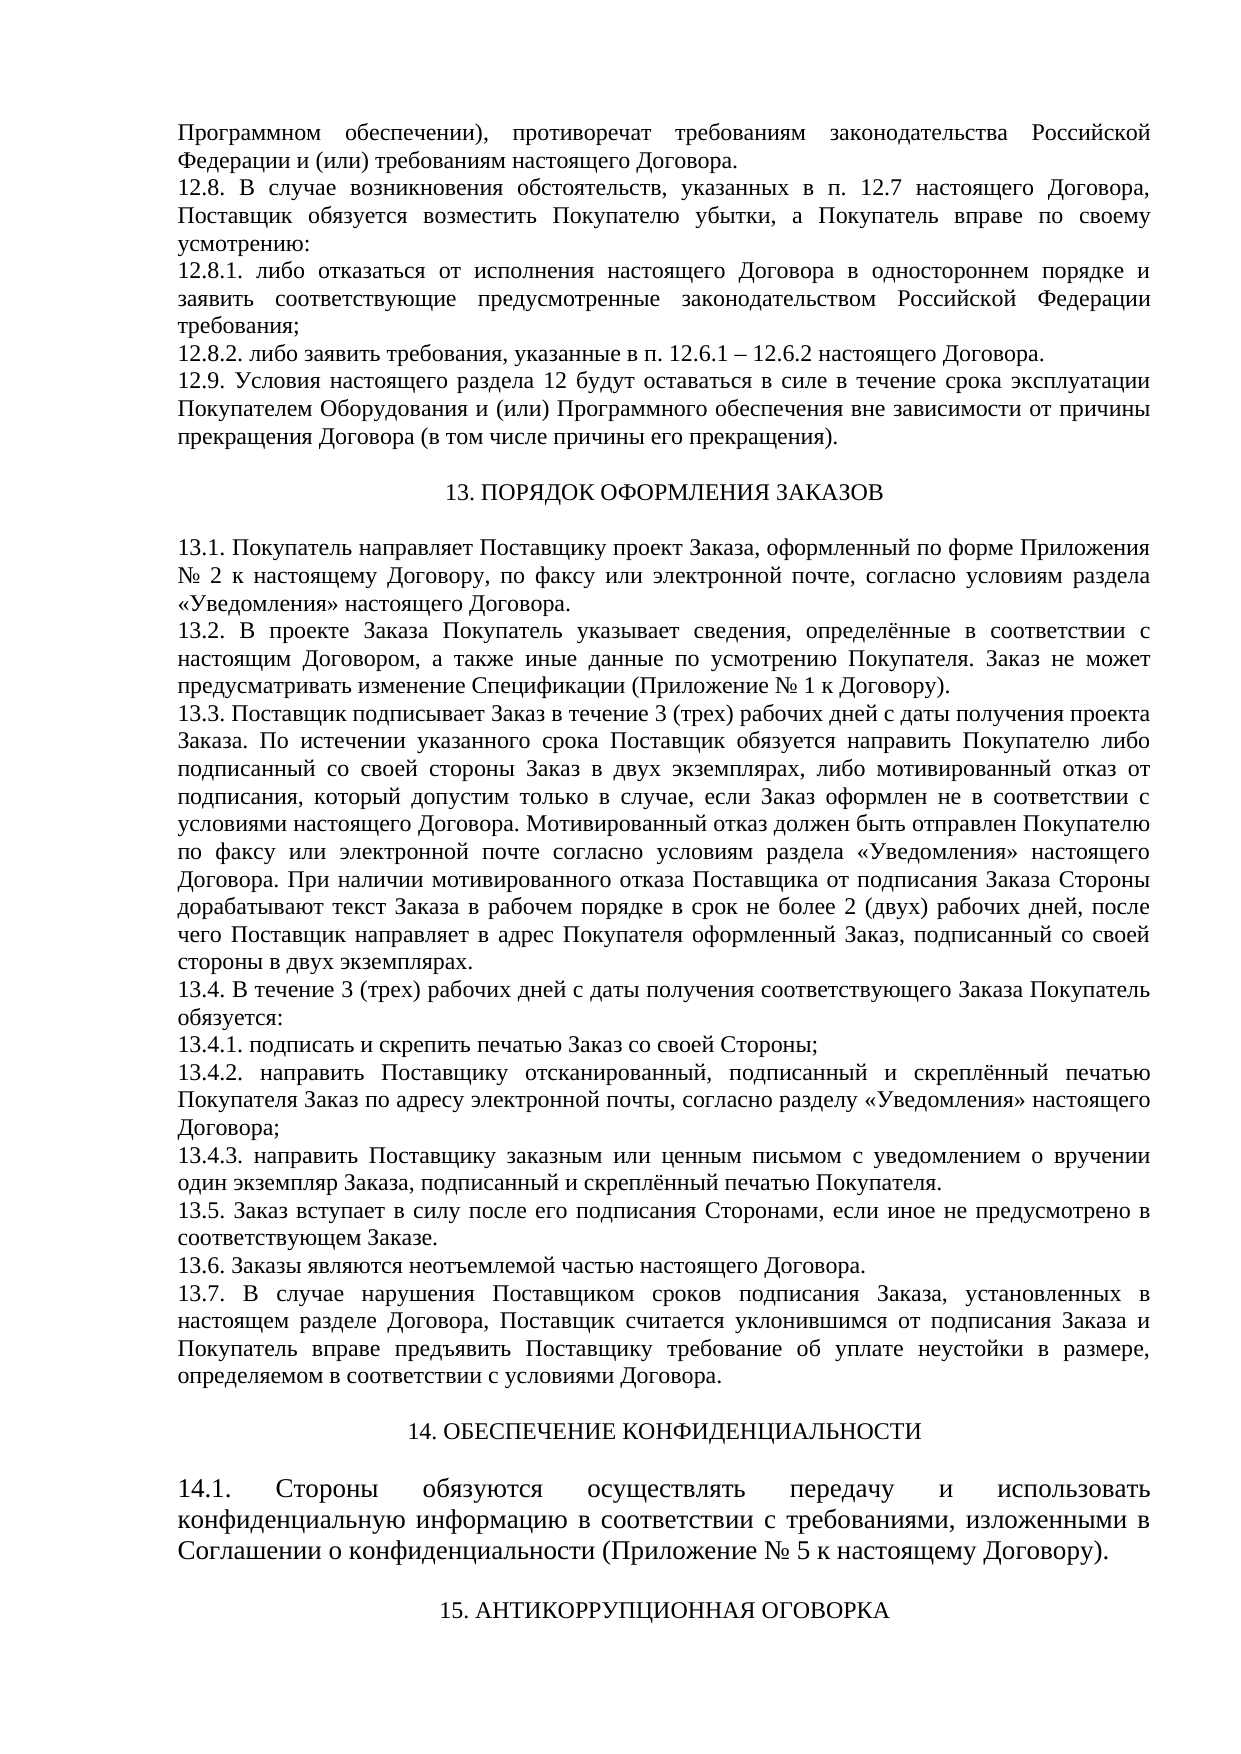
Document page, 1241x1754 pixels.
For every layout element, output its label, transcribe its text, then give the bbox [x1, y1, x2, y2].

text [177, 118, 1152, 173]
text 13.4.1. подписать и скрепить печатью Заказ со своей Стороны; [177, 1030, 1152, 1058]
text 13.5. Заказ вступает в силу после его подписания Сторонами, если иное не предусмотрено в соответствующем Заказе. [177, 1196, 1152, 1251]
text 12.8.1. либо отказаться от исполнения настоящего Договора в одностороннем порядке и заявить соответствующие предусмотренные законодательством Российской Федерации требования; [177, 256, 1152, 339]
text 12.9. Условия настоящего раздела 12 будут оставаться в силе в течение срока эксплуатации Покупателем Оборудования и (или) Программного обеспечения вне зависимости от причины прекращения Договора (в том числе причины его прекращения). [177, 367, 1152, 449]
text 12.8. В случае возникновения обстоятельств, указанных в п. 12.7 настоящего Договора, Поставщик обязуется возместить Покупателю убытки, а Покупатель вправе по своему усмотрению: [177, 173, 1152, 256]
text 13.2. В проекте Заказа Покупатель указывает сведения, определённые в соответствии с настоящим Договором, а также иные данные по усмотрению Покупателя. Заказ не может предусматривать изменение Спецификации (Приложение № 1 к Договору). [177, 616, 1152, 699]
text 14.1. Стороны обязуются осуществлять передачу и использовать конфиденциальную информацию в соответствии с требованиями, изложенными в Соглашении о конфиденциальности (Приложение № 5 к настоящему Договору). [177, 1472, 1152, 1565]
text 13.4.2. направить Поставщику отсканированный, подписанный и скреплённый печатью Покупателя Заказ по адресу электронной почты, согласно разделу «Уведомления» настоящего Договора; [177, 1058, 1152, 1141]
text 13.3. Поставщик подписывает Заказ в течение 3 (трех) рабочих дней с даты получения проекта Заказа. По истечении указанного срока Поставщик обязуется направить Покупателю либо подписанный со своей стороны Заказ в двух экземплярах, либо мотивированный отказ от подписания, который допустим только в случае, если Заказ оформлен не в соответствии с условиями настоящего Договора. Мотивированный отказ должен быть отправлен Покупателю по факсу или электронной почте согласно условиям раздела «Уведомления» настоящего Договора. При наличии мотивированного отказа Поставщика от подписания Заказа Стороны дорабатывают текст Заказа в рабочем порядке в срок не более 2 (двух) рабочих дней, после чего Поставщик направляет в адрес Покупателя оформленный Заказ, подписанный со своей стороны в двух экземплярах. [177, 699, 1152, 975]
text 13.4. В течение 3 (трех) рабочих дней с даты получения соответствующего Заказа Покупатель обязуется: [177, 975, 1152, 1030]
text 14. ОБЕСПЕЧЕНИЕ КОНФИДЕНЦИАЛЬНОСТИ [177, 1417, 1152, 1444]
text 13. ПОРЯДОК ОФОРМЛЕНИЯ ЗАКАЗОВ [177, 478, 1152, 506]
text 12.8.2. либо заявить требования, указанные в п. 12.6.1 – 12.6.2 настоящего Договора. [177, 339, 1152, 367]
text 13.6. Заказы являются неотъемлемой частью настоящего Договора. [177, 1251, 1152, 1279]
text 13.4.3. направить Поставщику заказным или ценным письмом с уведомлением о вручении один экземпляр Заказа, подписанный и скреплённый печатью Покупателя. [177, 1141, 1152, 1196]
text 15. АНТИКОРРУПЦИОННАЯ ОГОВОРКА [177, 1596, 1152, 1624]
text 13.1. Покупатель направляет Поставщику проект Заказа, оформленный по форме Приложения № 2 к настоящему Договору, по факсу или электронной почте, согласно условиям раздела «Уведомления» настоящего Договора. [177, 533, 1152, 616]
text 13.7. В случае нарушения Поставщиком сроков подписания Заказа, установленных в настоящем разделе Договора, Поставщик считается уклонившимся от подписания Заказа и Покупатель вправе предъявить Поставщику требование об уплате неустойки в размере, определяемом в соответствии с условиями Договора. [177, 1279, 1152, 1389]
